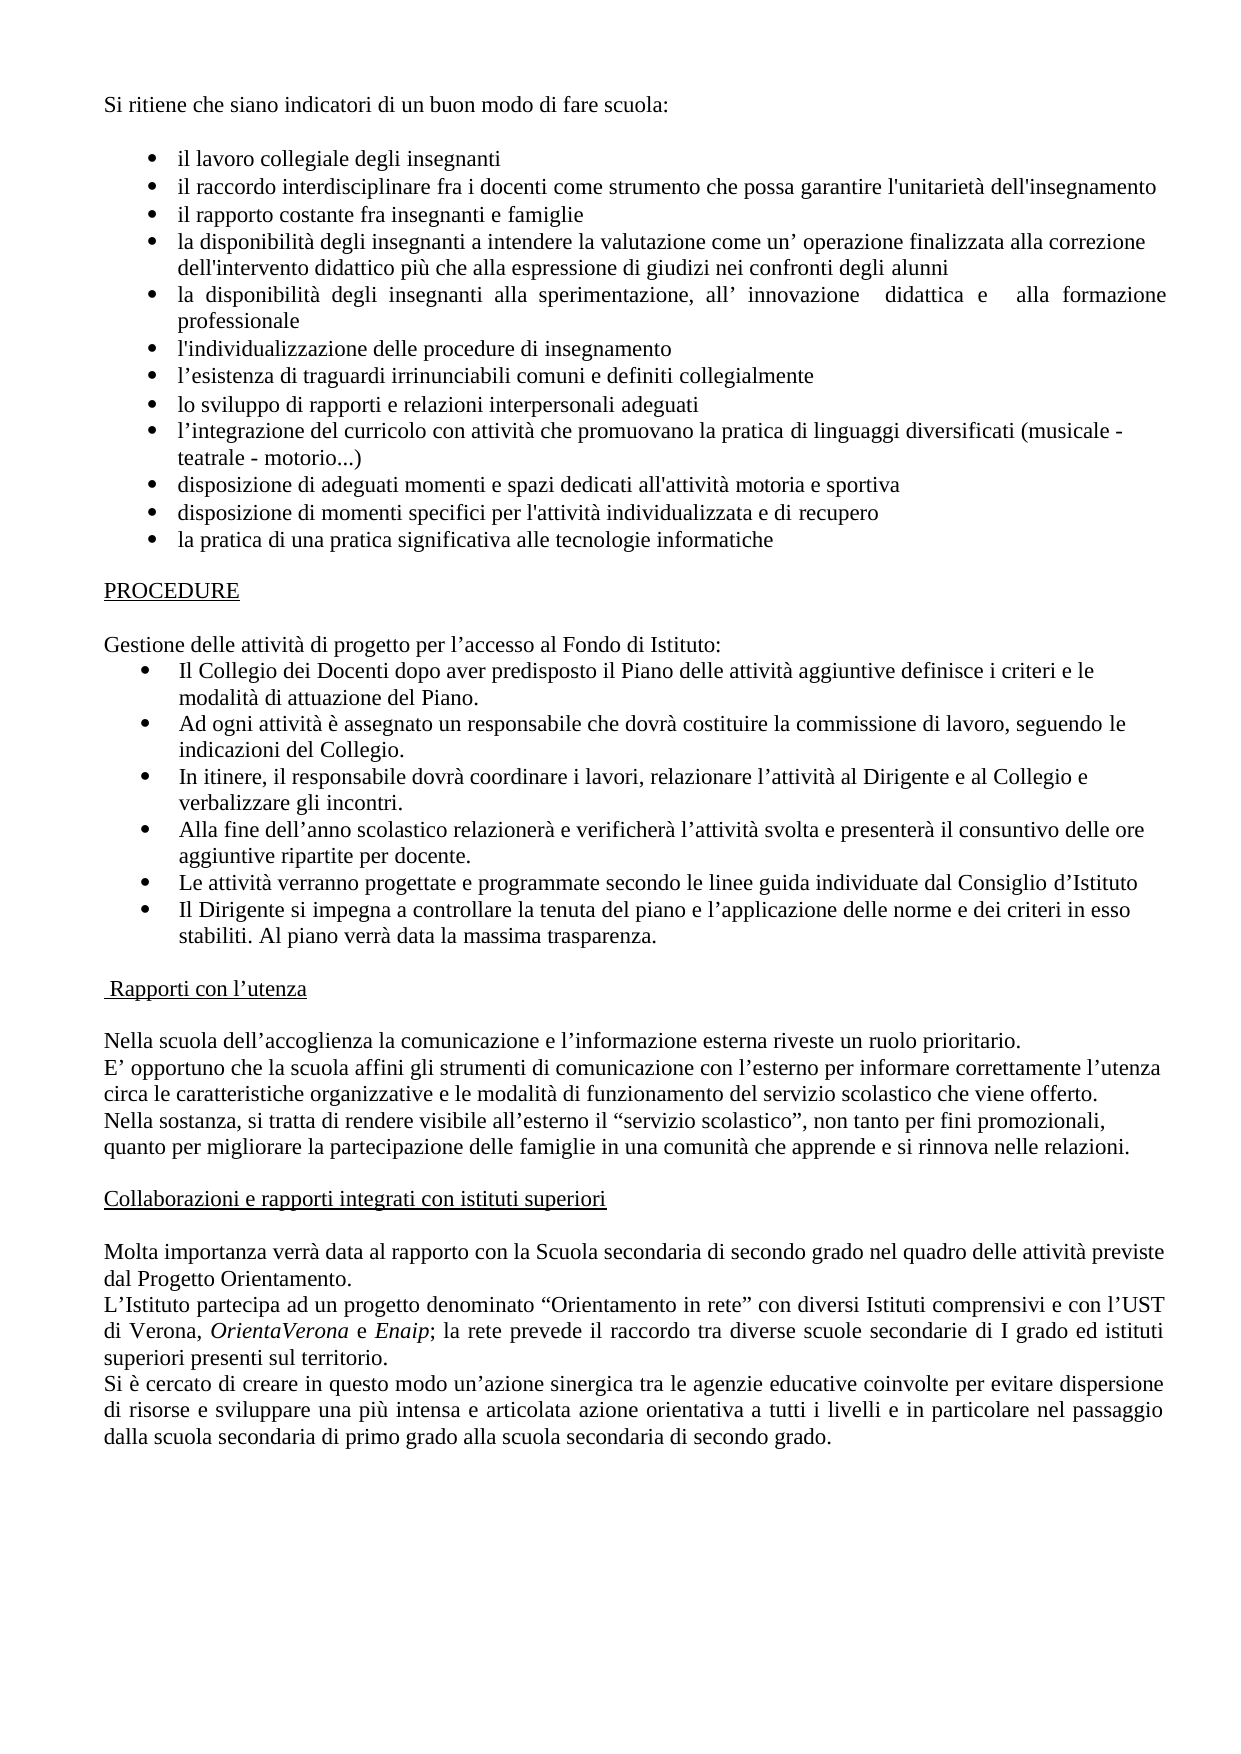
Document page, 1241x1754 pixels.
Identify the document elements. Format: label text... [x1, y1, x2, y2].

text L’Istituto partecipa ad un progetto denominato “Orientamento in rete” con diversi Istituti comprensivi e con l’UST di Verona, OrientaVerona e Enaip; la rete prevede il raccordo tra diverse scuole secondarie di I grado ed istituti superiori presenti sul territorio. [103, 1291, 1166, 1370]
text E’ opportuno che la scuola affini gli strumenti di comunicazione con l’esterno per informare correttamente l’utenza circa le caratteristiche organizzative e le modalità di funzionamento del servizio scolastico che viene offerto. [103, 1054, 1166, 1107]
list l’esistenza di traguardi irrinunciabili comuni e definiti collegialmente [148, 362, 1180, 389]
list il lavoro collegiale degli insegnanti [148, 144, 1180, 172]
list l’integrazione del curricolo con attività che promuovano la pratica di linguaggi diversificati (musicale - teatrale - motorio...) [148, 418, 1167, 470]
list la disponibilità degli insegnanti alla sperimentazione, all’ innovazione didattica e alla formazione professionale [148, 281, 1167, 333]
text Nella sostanza, si tratta di rendere visibile all’esterno il “servizio scolastico”, non tanto per fini promozionali, quanto per migliorare la partecipazione delle famiglie in una comunità che apprende e si rinnova nelle relazioni. [103, 1107, 1166, 1159]
text Gestione delle attività di progetto per l’accesso al Fondo di Istituto: [103, 631, 1166, 657]
text Rapporti con l’utenza [103, 975, 1166, 1002]
list il raccordo interdisciplinare fra i docenti come strumento che possa garantire l'unitarietà dell'insegnamento [148, 172, 1180, 200]
list la pratica di una pratica significativa alle tecnologie informatiche PROCEDURE [103, 526, 774, 603]
text Si ritiene che siano indicatori di un buon modo di fare scuola: [103, 91, 1166, 118]
list Le attività verranno progettate e programmate secondo le linee guida individuate dal Consiglio d’Istituto [141, 868, 1180, 896]
list lo sviluppo di rapporti e relazioni interpersonali adeguati [148, 389, 1180, 418]
list Alla fine dell’anno scolastico relazionerà e verificherà l’attività svolta e presenterà il consuntivo delle ore aggiuntive ripartite per docente. [141, 816, 1166, 868]
list l'individualizzazione delle procedure di insegnamento [148, 333, 1180, 362]
list Il Dirigente si impegna a controllare la tenuta del piano e l’applicazione delle norme e dei criteri in esso stabiliti. Al piano verrà data la massima trasparenza. [141, 896, 1166, 948]
list disposizione di adeguati momenti e spazi dedicati all'attività motoria e sportiva [148, 470, 1180, 498]
list la disponibilità degli insegnanti a intendere la valutazione come un’ operazione finalizzata alla correzione dell'intervento didattico più che alla espressione di giudizi nei confronti degli alunni [148, 228, 1167, 281]
list disposizione di momenti specifici per l'attività individualizzata e di recupero [148, 498, 1180, 526]
list Il Collegio dei Docenti dopo aver predisposto il Piano delle attività aggiuntive definisce i criteri e le modalità di attuazione del Piano. [141, 657, 1168, 710]
text Si è cercato di creare in questo modo un’azione sinergica tra le agenzie educative coinvolte per evitare dispersione di risorse e sviluppare una più intensa e articolata azione orientativa a tutti i livelli e in particolare nel passaggio dalla scuola secondaria di primo grado alla scuola secondaria di secondo grado. [103, 1370, 1166, 1449]
text Nella scuola dell’accoglienza la comunicazione e l’informazione esterna riveste un ruolo prioritario. [103, 1028, 1166, 1054]
text Molta importanza verrà data al rapporto con la Scuola secondaria di secondo grado nel quadro delle attività previste dal Progetto Orientamento. [103, 1238, 1166, 1291]
text Collaborazioni e rapporti integrati con istituti superiori [103, 1185, 1166, 1212]
list Ad ogni attività è assegnato un responsabile che dovrà costituire la commissione di lavoro, seguendo le indicazioni del Collegio. [141, 710, 1166, 763]
list In itinere, il responsabile dovrà coordinare i lavori, relazionare l’attività al Dirigente e al Collegio e verbalizzare gli incontri. [141, 763, 1167, 816]
list il rapporto costante fra insegnanti e famiglie [148, 200, 1180, 228]
